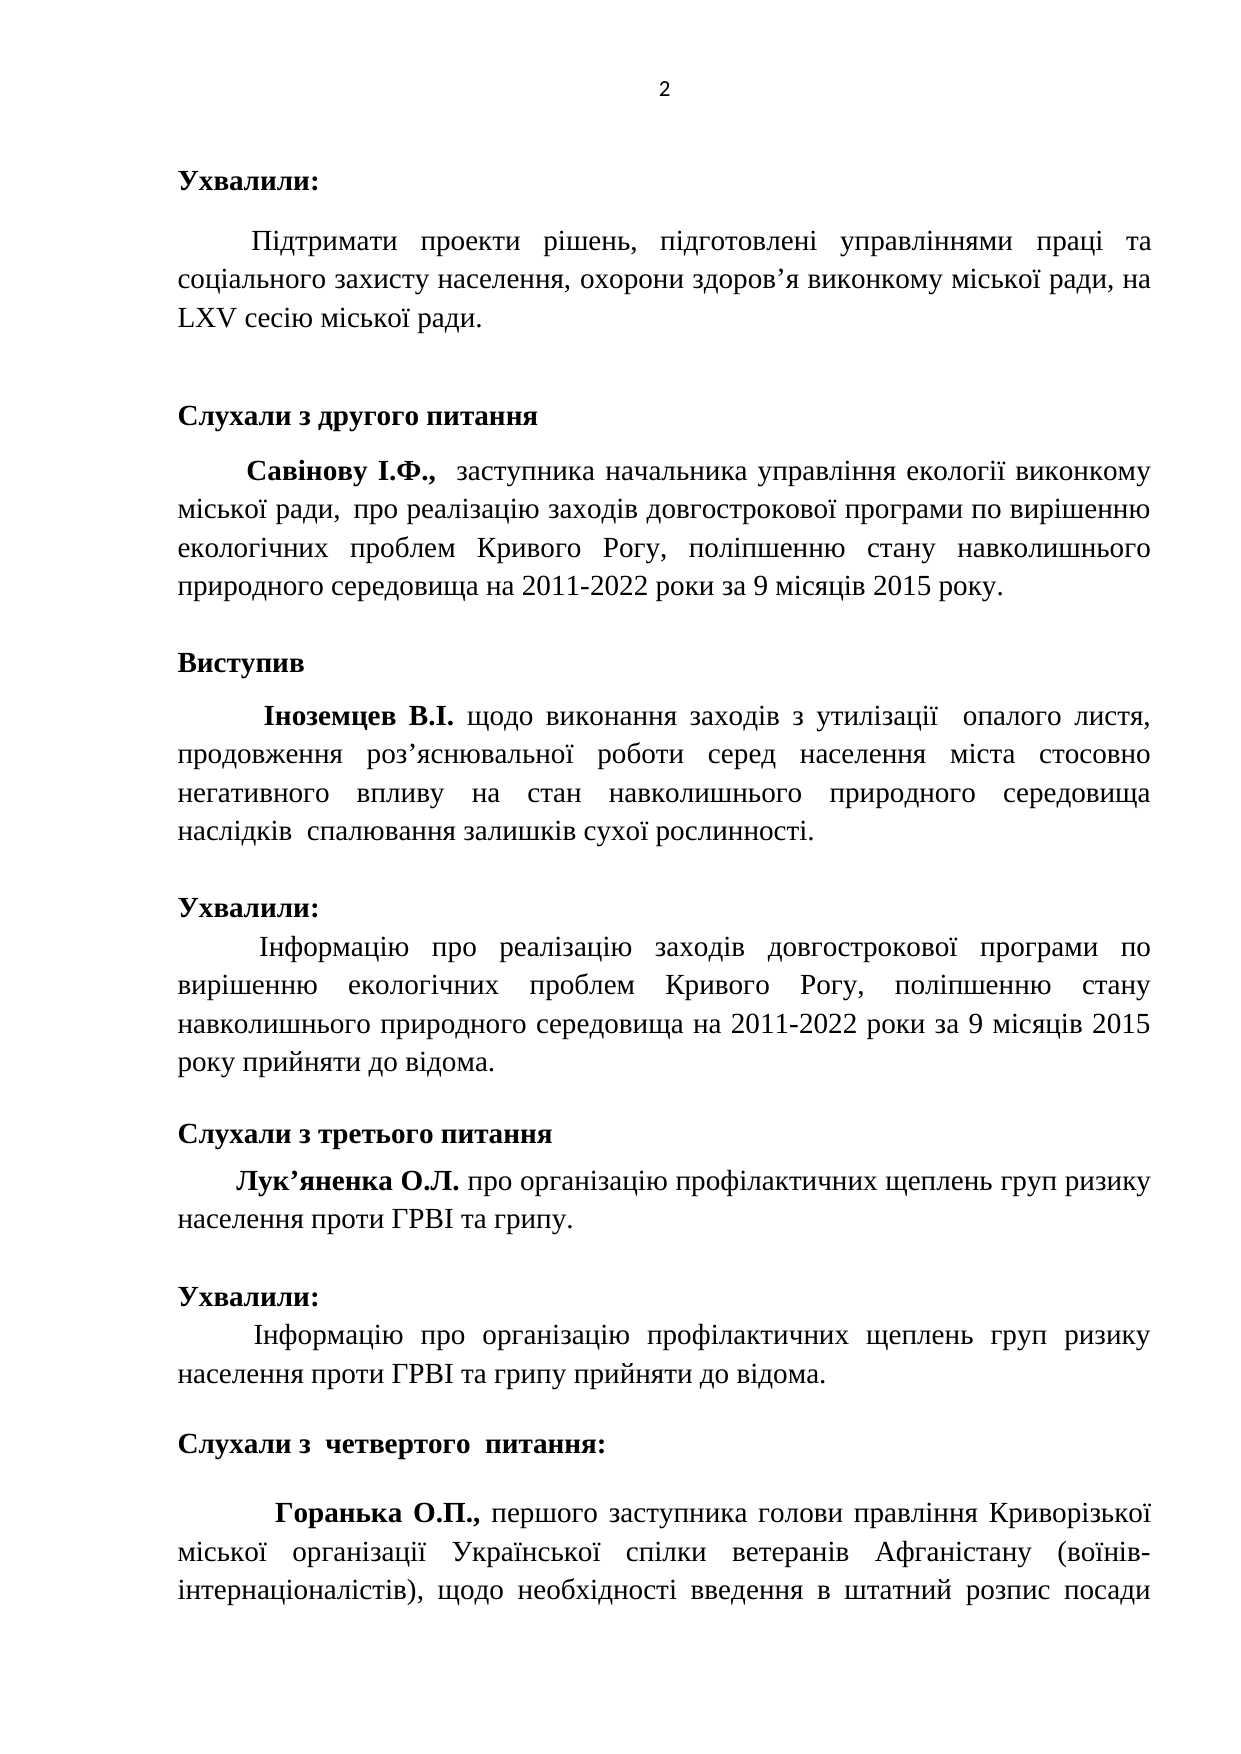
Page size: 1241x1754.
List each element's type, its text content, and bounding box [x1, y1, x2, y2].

text Інформацію про організацію профілактичних щеплень груп ризику населення проти ГРВІ та грипу прийняти до відома. [177, 1317, 1152, 1389]
text Слухали з третього питання [177, 1116, 1152, 1150]
text Інформацію про реалізацію заходів довгострокової програми по вирішенню екологічних проблем Кривого Рогу, поліпшенню стану навколишнього природного середовища на 2011-2022 роки за 9 місяців 2015 року прийняти до відома. [177, 929, 1152, 1078]
text Савінову І.Ф., заступника начальника управління екології виконкому міської ради, про реалізацію заходів довгострокової програми по вирішенню екологічних проблем Кривого Рогу, поліпшенню стану навколишнього природного середовища на 2011-2022 роки за 9 місяців 2015 року. [177, 453, 1152, 602]
text Виступив [177, 645, 1152, 679]
text Ухвалили: [177, 163, 1152, 197]
text Ухвалили: [177, 1279, 1152, 1312]
text Лук’яненка О.Л. про організацію профілактичних щеплень груп ризику населення проти ГРВІ та грипу. [177, 1163, 1152, 1235]
text Слухали з четвертого питання: [177, 1426, 1152, 1460]
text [177, 1495, 1152, 1606]
text Слухали з другого питання [177, 398, 1152, 431]
text Ухвалили: [177, 890, 1152, 924]
text Підтримати проекти рішень, підготовлені управліннями праці та соціального захисту населення, охорони здоров’я виконкому міської ради, на LXV сесію міської ради. [177, 223, 1152, 333]
text Іноземцев В.І. щодо виконання заходів з утилізації опалого листя, продовження роз’яснювальної роботи серед населення міста стосовно негативного впливу на стан навколишнього природного середовища наслідків спалювання залишків сухої рослинності. [177, 698, 1152, 847]
